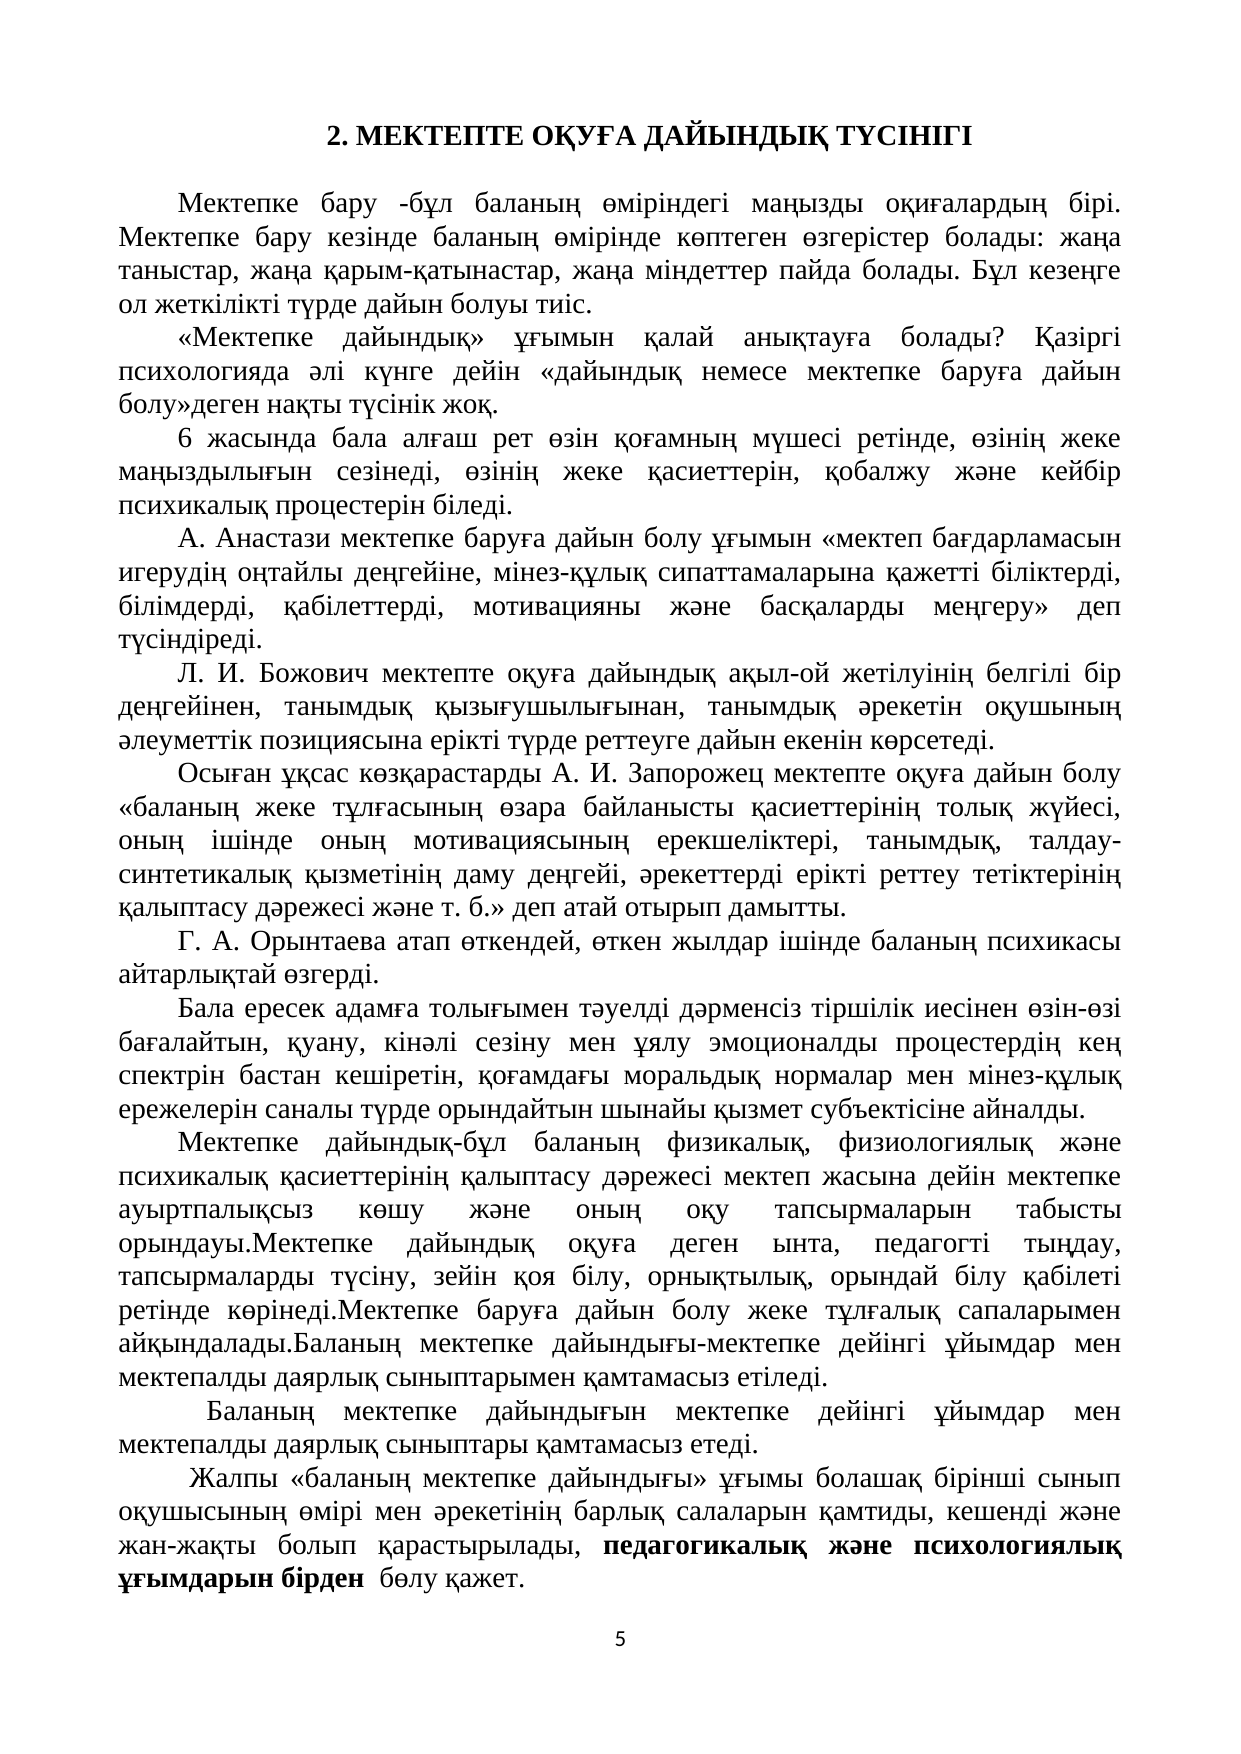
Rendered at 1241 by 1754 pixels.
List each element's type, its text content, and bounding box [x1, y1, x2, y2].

text Мектепке бару -бұл баланың өміріндегі маңызды оқиғалардың бірі. Мектепке бару кезінде баланың өмірінде көптеген өзгерістер болады: жаңа таныстар, жаңа қарым-қатынастар, жаңа міндеттер пайда болады. Бұл кезеңге ол жеткілікті түрде дайын болуы тиіс. [118, 185, 1122, 319]
text Бала ересек адамға толығымен тәуелді дәрменсіз тіршілік иесінен өзін-өзі бағалайтын, қуану, кінәлі сезіну мен ұялу эмоционалды процестердің кең спектрін бастан кешіретін, қоғамдағы моральдық нормалар мен мінез-құлық ережелерін саналы түрде орындайтын шынайы қызмет субъектісіне айналды. [118, 990, 1122, 1124]
text Осыған ұқсас көзқарастарды А. И. Запорожец мектепте оқуға дайын болу «баланың жеке тұлғасының өзара байланысты қасиеттерінің толық жүйесі, оның ішінде оның мотивациясының ерекшеліктері, танымдық, талдау-синтетикалық қызметінің даму деңгейі, әрекеттерді ерікті реттеу тетіктерінің қалыптасу дәрежесі және т. б.» деп атай отырып дамытты. [118, 755, 1122, 923]
text 6 жасында бала алғаш рет өзін қоғамның мүшесі ретінде, өзінің жеке маңыздылығын сезінеді, өзінің жеке қасиеттерін, қобалжу және кейбір психикалық процестерін біледі. [118, 420, 1122, 521]
text «Мектепке дайындық» ұғымын қалай анықтауға болады? Қазіргі психологияда әлі күнге дейін «дайындық немесе мектепке баруға дайын болу»деген нақты түсінік жоқ. [118, 319, 1122, 420]
text 2. МЕКТЕПТЕ ОҚУҒА ДАЙЫНДЫҚ ТҮСІНІГІ [118, 118, 1122, 152]
text Жалпы «баланың мектепке дайындығы» ұғымы болашақ бірінші сынып оқушысының өмірі мен әрекетінің барлық салаларын қамтиды, кешенді және жан-жақты болып қарастырылады, педагогикалық және психологиялық ұғымдарын бірден бөлу қажет. [118, 1460, 1122, 1594]
text А. Анастази мектепке баруға дайын болу ұғымын «мектеп бағдарламасын игерудің оңтайлы деңгейіне, мінез-құлық сипаттамаларына қажетті біліктерді, білімдерді, қабілеттерді, мотивацияны және басқаларды меңгеру» деп түсіндіреді. [118, 521, 1122, 655]
text Г. А. Орынтаева атап өткендей, өткен жылдар ішінде баланың психикасы айтарлықтай өзгерді. [118, 923, 1122, 990]
text Баланың мектепке дайындығын мектепке дейінгі ұйымдар мен мектепалды даярлық сыныптары қамтамасыз етеді. [118, 1393, 1122, 1460]
text Л. И. Божович мектепте оқуға дайындық ақыл-ой жетілуінің белгілі бір деңгейінен, танымдық қызығушылығынан, танымдық әрекетін оқушының әлеуметтік позициясына ерікті түрде реттеуге дайын екенін көрсетеді. [118, 655, 1122, 755]
text Мектепке дайындық-бұл баланың физикалық, физиологиялық және психикалық қасиеттерінің қалыптасу дәрежесі мектеп жасына дейін мектепке ауыртпалықсыз көшу және оның оқу тапсырмаларын табысты орындауы.Мектепке дайындық оқуға деген ынта, педагогті тыңдау, тапсырмаларды түсіну, зейін қоя білу, орнықтылық, орындай білу қабілеті ретінде көрінеді.Мектепке баруға дайын болу жеке тұлғалық сапаларымен айқындалады.Баланың мектепке дайындығы-мектепке дейінгі ұйымдар мен мектепалды даярлық сыныптарымен қамтамасыз етіледі. [118, 1124, 1122, 1393]
